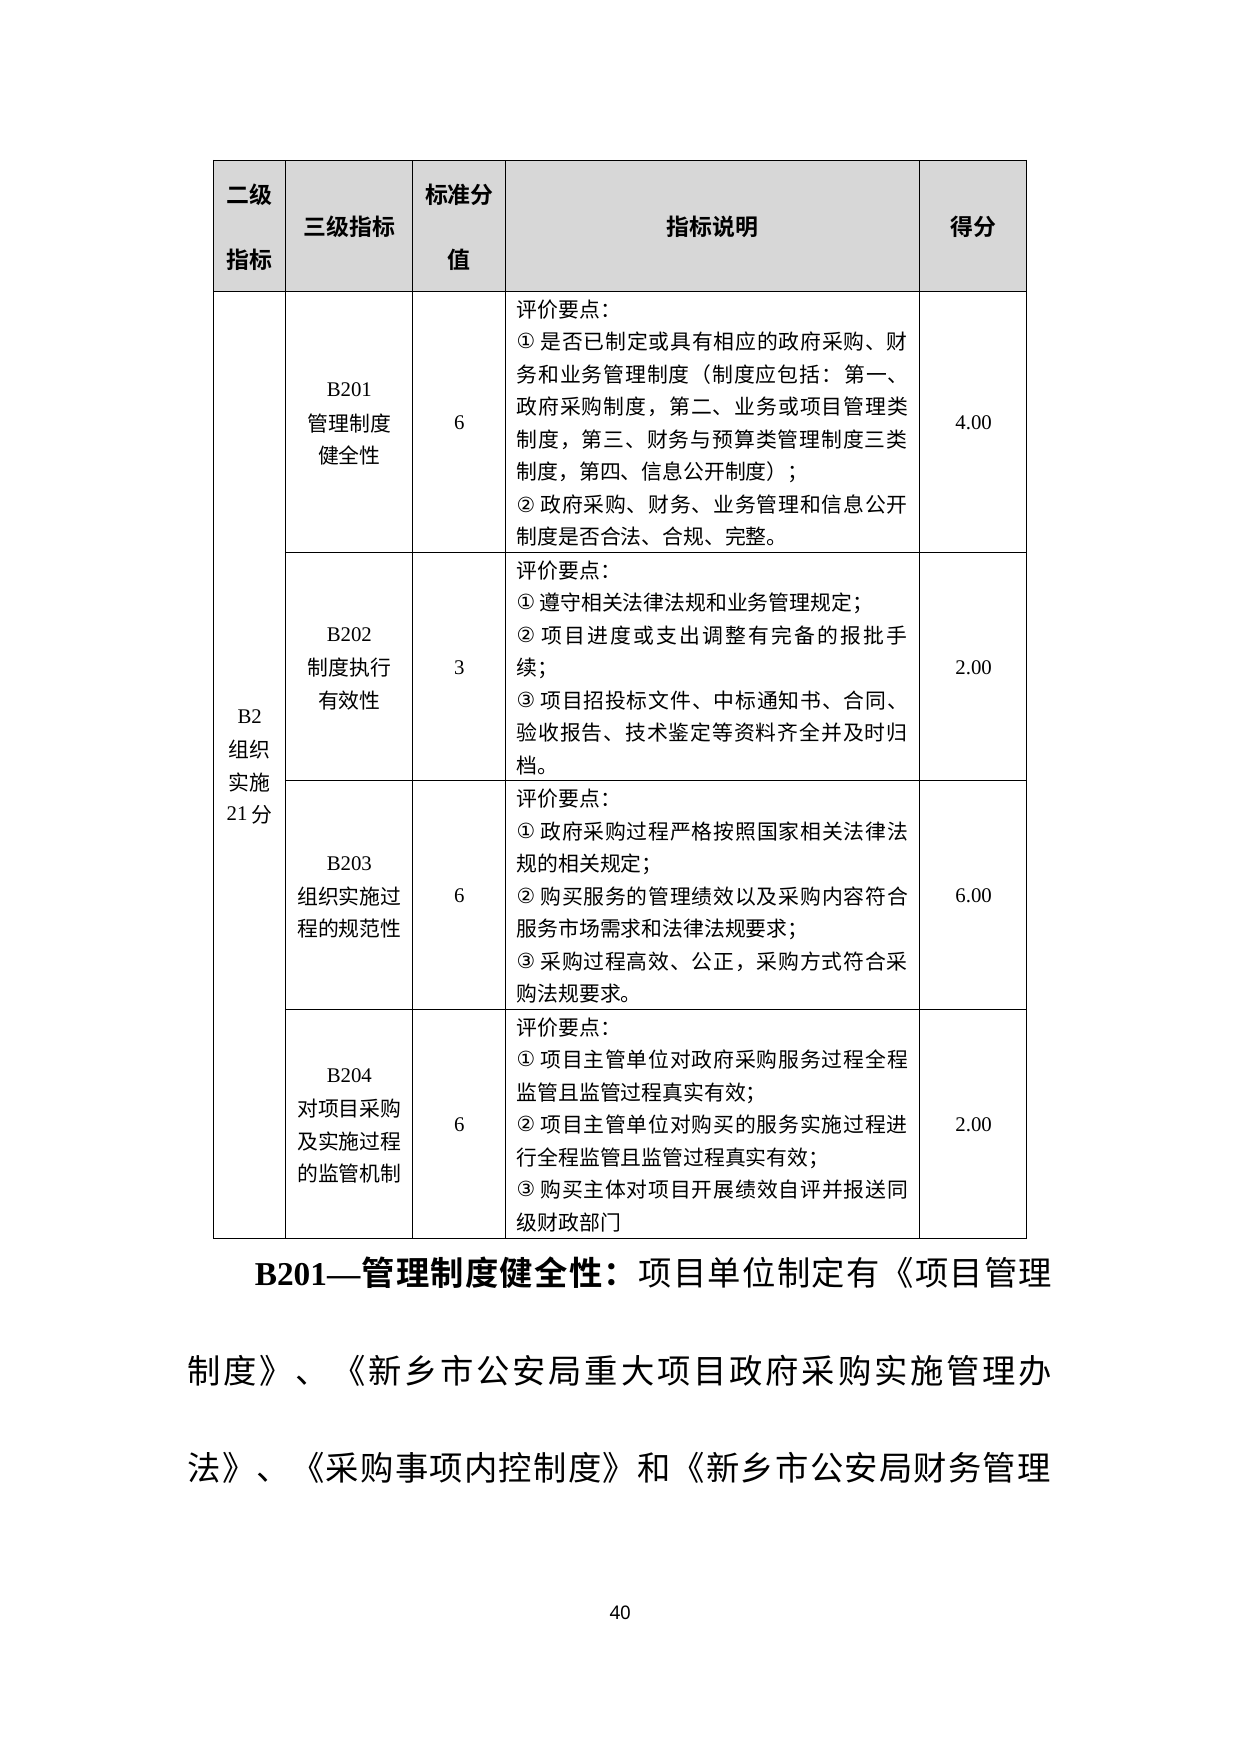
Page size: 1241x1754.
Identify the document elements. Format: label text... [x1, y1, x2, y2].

table_cell B201 管理制度 健全性 [286, 292, 412, 552]
table_cell 评价要点： ①项目主管单位对政府采购服务过程全程监管且监管过程真实有效； ②项目主管单位对购买的服务实施过程进行全程监管且监管过程真实有效； ③购买主体对项目开展绩效自评并报送同级财政部门 [506, 1010, 919, 1237]
table_cell 6 [413, 292, 505, 552]
table_cell B203 组织实施过程的规范性 [286, 781, 412, 1009]
table_header 三级指标 [286, 161, 412, 291]
table_cell 2.00 [920, 1010, 1026, 1237]
table_header 标准分值 [413, 161, 505, 291]
table_cell B204 对项目采购及实施过程的监管机制 [286, 1010, 412, 1237]
table_cell 6 [413, 781, 505, 1009]
table_cell 评价要点： ①遵守相关法律法规和业务管理规定； ②项目进度或支出调整有完备的报批手续； ③项目招投标文件、中标通知书、合同、验收报告、技术鉴定等资料齐全并及时归档。 [506, 553, 919, 780]
table_cell 评价要点： ①政府采购过程严格按照国家相关法律法规的相关规定； ②购买服务的管理绩效以及采购内容符合服务市场需求和法律法规要求； ③采购过程高效、公正，采购方式符合采购法规要求。 [506, 781, 919, 1009]
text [187, 1238, 1053, 1498]
table_header 二级指标 [214, 161, 285, 291]
table_header 得分 [920, 161, 1026, 291]
table_cell 评价要点： ①是否已制定或具有相应的政府采购、财务和业务管理制度（制度应包括：第一、政府采购制度，第二、业务或项目管理类制度，第三、财务与预算类管理制度三类制度，第四、信息公开制度）； ②政府采购、财务、业务管理和信息公开制度是否合法、合规、完整。 [506, 292, 919, 552]
table_cell 3 [413, 553, 505, 780]
table_cell 6 [413, 1010, 505, 1237]
table_cell 4.00 [920, 292, 1026, 552]
table_cell B202 制度执行 有效性 [286, 553, 412, 780]
table_header 指标说明 [506, 161, 919, 291]
table_cell 6.00 [920, 781, 1026, 1009]
table_cell 2.00 [920, 553, 1026, 780]
table_cell B2 组织 实施 21分 [214, 292, 285, 1237]
